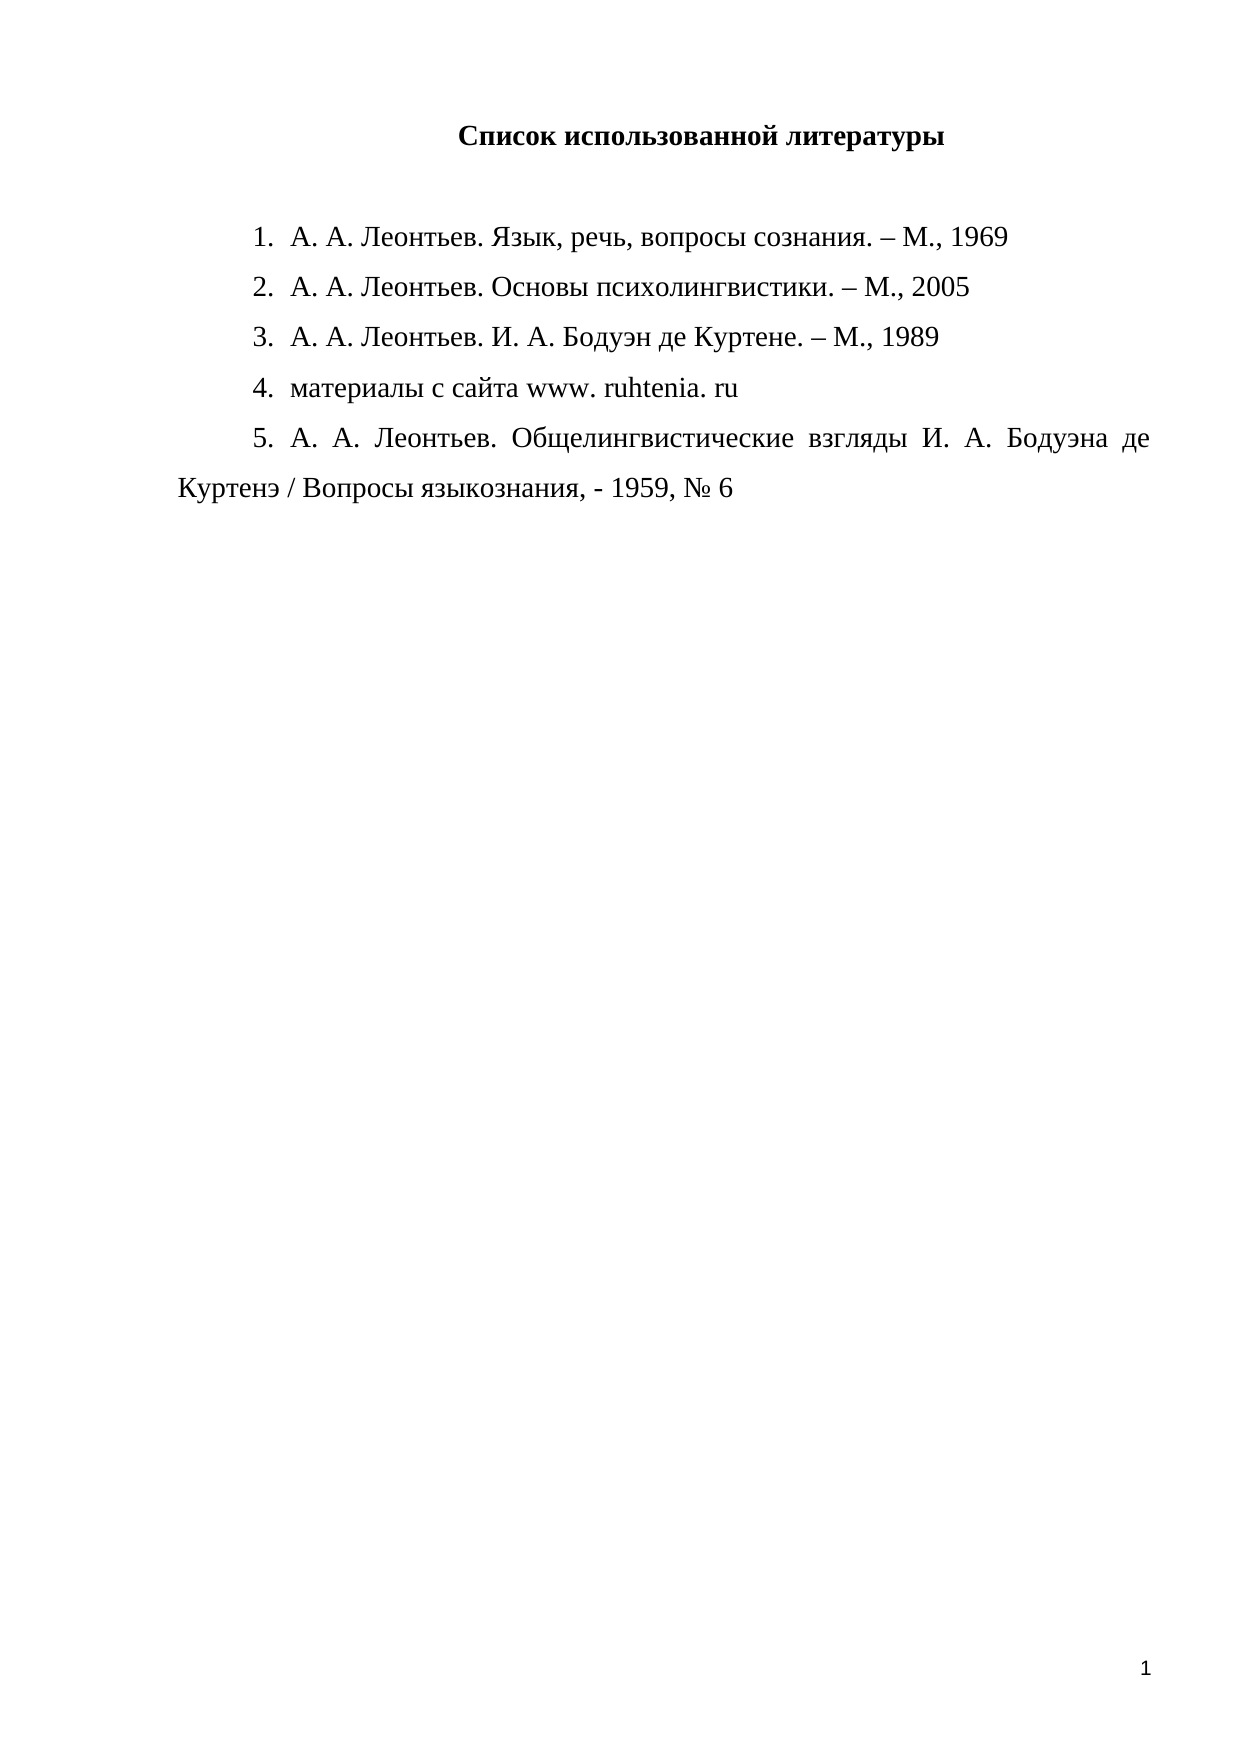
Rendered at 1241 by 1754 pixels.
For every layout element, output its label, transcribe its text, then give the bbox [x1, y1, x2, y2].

list А. А. Леонтьев. Язык, речь, вопросы сознания. – М., 1969 [177, 219, 1152, 252]
list материалы с сайта www. ruhtenia. ru [177, 370, 1152, 403]
list А. А. Леонтьев. И. А. Бодуэн де Куртене. – М., 1989 [177, 319, 1152, 353]
list А. А. Леонтьев. Общелингвистические взгляды И. А. Бодуэна де Куртенэ / Вопросы языкознания, - 1959, № 6 [177, 420, 1152, 504]
text Список использованной литературы [177, 118, 1152, 152]
list А. А. Леонтьев. Основы психолингвистики. – М., 2005 [177, 269, 1152, 303]
